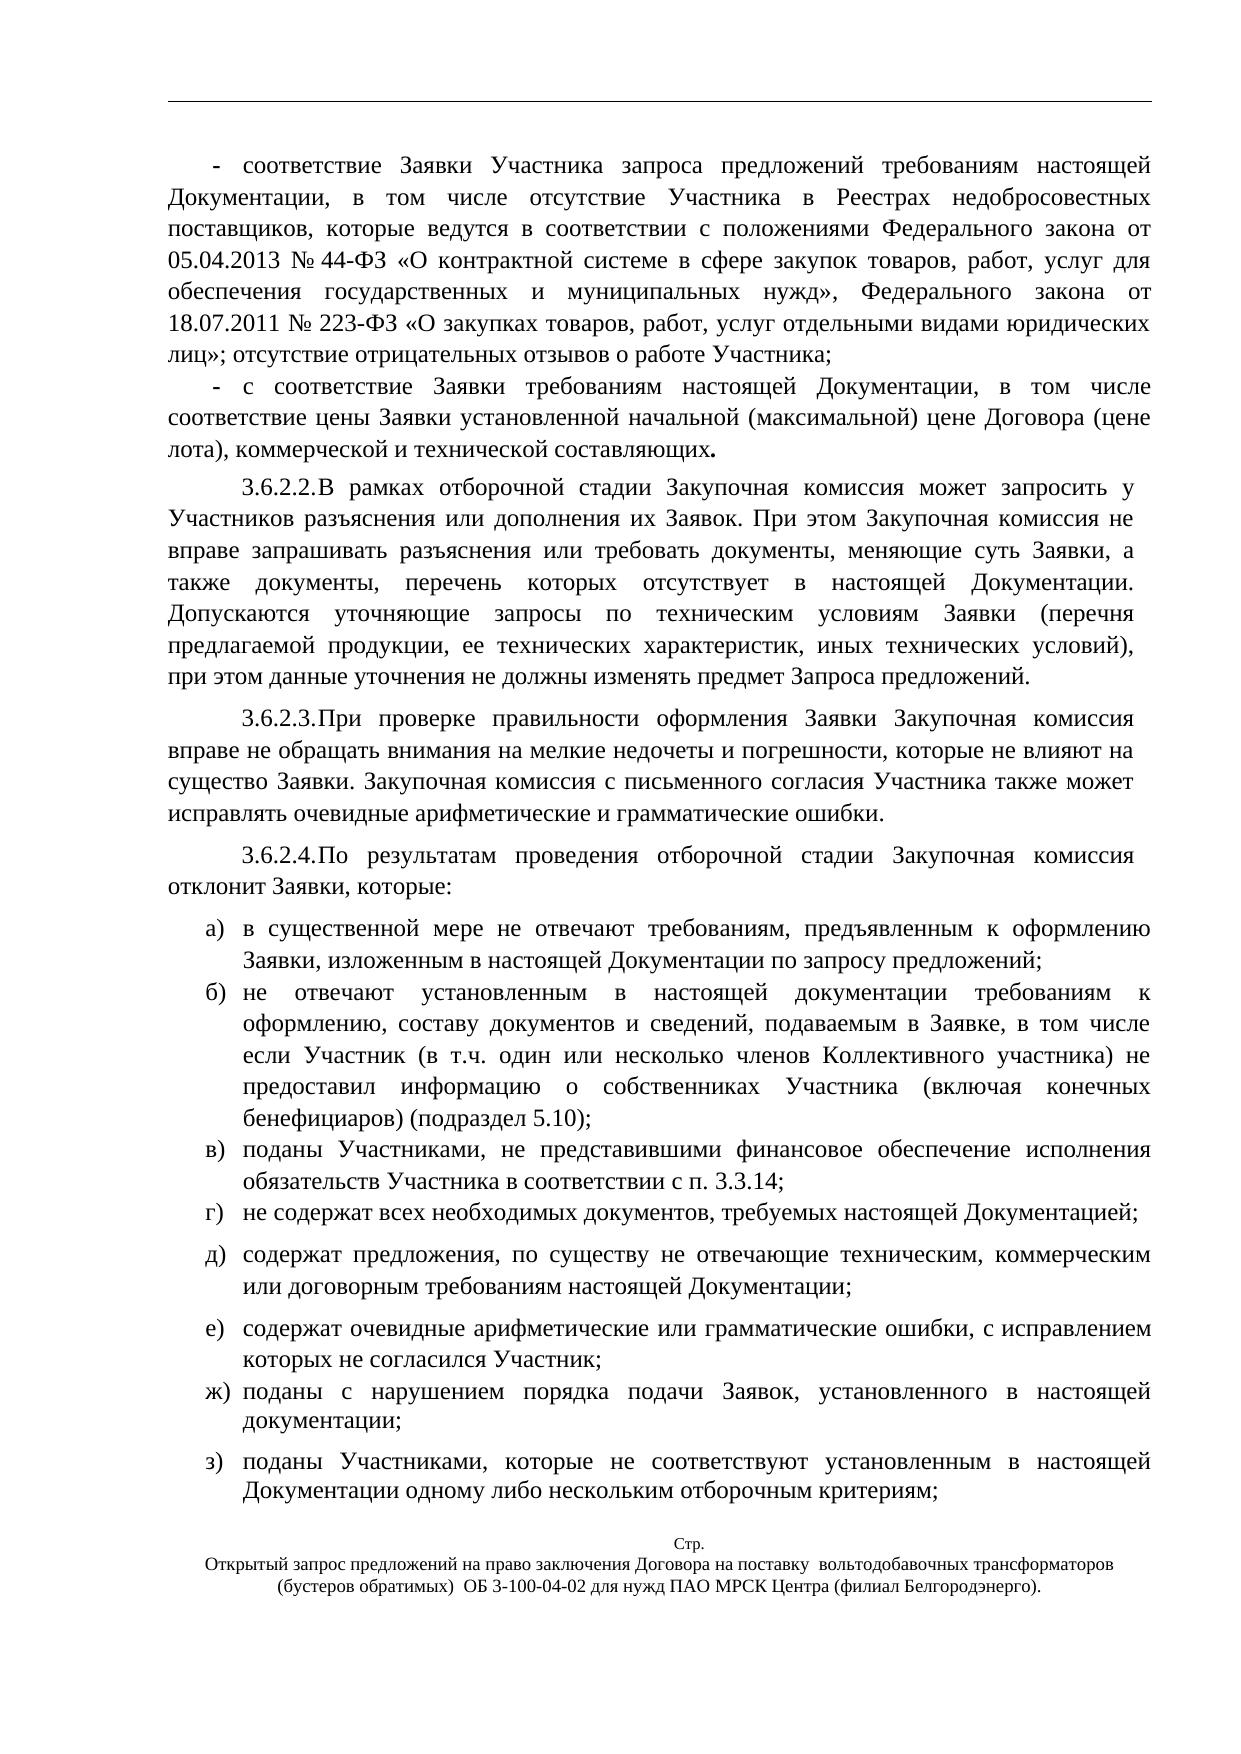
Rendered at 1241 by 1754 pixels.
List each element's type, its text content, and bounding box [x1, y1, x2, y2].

list соответствие Заявки Участника запроса предложений требованиям настоящей Документации, в том числе отсутствие Участника в Реестрах недобросовестных поставщиков, которые ведутся в соответствии с положениями Федерального закона от 05.04.2013 № 44-ФЗ «О контрактной системе в сфере закупок товаров, работ, услуг для обеспечения государственных и муниципальных нужд», Федерального закона от 18.07.2011 № 223-ФЗ «О закупках товаров, работ, услуг отдельными видами юридических лиц»; отсутствие отрицательных отзывов о работе Участника; [168, 150, 1152, 368]
list При проверке правильности оформления Заявки Закупочная комиссия вправе не обращать внимания на мелкие недочеты и погрешности, которые не влияют на существо Заявки. Закупочная комиссия с письменного согласия Участника также может исправлять очевидные арифметические и грамматические ошибки. [168, 703, 1135, 827]
list содержат предложения, по существу не отвечающие техническим, коммерческим или договорным требованиям настоящей Документации; [205, 1239, 1152, 1300]
list с соответствие Заявки требованиям настоящей Документации, в том числе соответствие цены Заявки установленной начальной (максимальной) цене Договора (цене лота), коммерческой и технической составляющих. [168, 371, 1152, 463]
list не содержат всех необходимых документов, требуемых настоящей Документацией; [205, 1197, 1152, 1226]
list содержат очевидные арифметические или грамматические ошибки, с исправлением которых не согласился Участник; [205, 1313, 1152, 1373]
list поданы Участниками, которые не соответствуют установленным в настоящей Документации одному либо нескольким отборочным критериям; [205, 1446, 1152, 1504]
list По результатам проведения отборочной стадии Закупочная комиссия отклонит Заявки, которые: [168, 840, 1135, 900]
list поданы с нарушением порядка подачи Заявок, установленного в настоящей документации; [205, 1376, 1152, 1434]
list в существенной мере не отвечают требованиям, предъявленным к оформлению Заявки, изложенным в настоящей Документации по запросу предложений; [205, 913, 1152, 974]
list В рамках отборочной стадии Закупочная комиссия может запросить у Участников разъяснения или дополнения их Заявок. При этом Закупочная комиссия не вправе запрашивать разъяснения или требовать документы, меняющие суть Заявки, а также документы, перечень которых отсутствует в настоящей Документации. Допускаются уточняющие запросы по техническим условиям Заявки (перечня предлагаемой продукции, ее технических характеристик, иных технических условий), при этом данные уточнения не должны изменять предмет Запроса предложений. [168, 472, 1135, 690]
